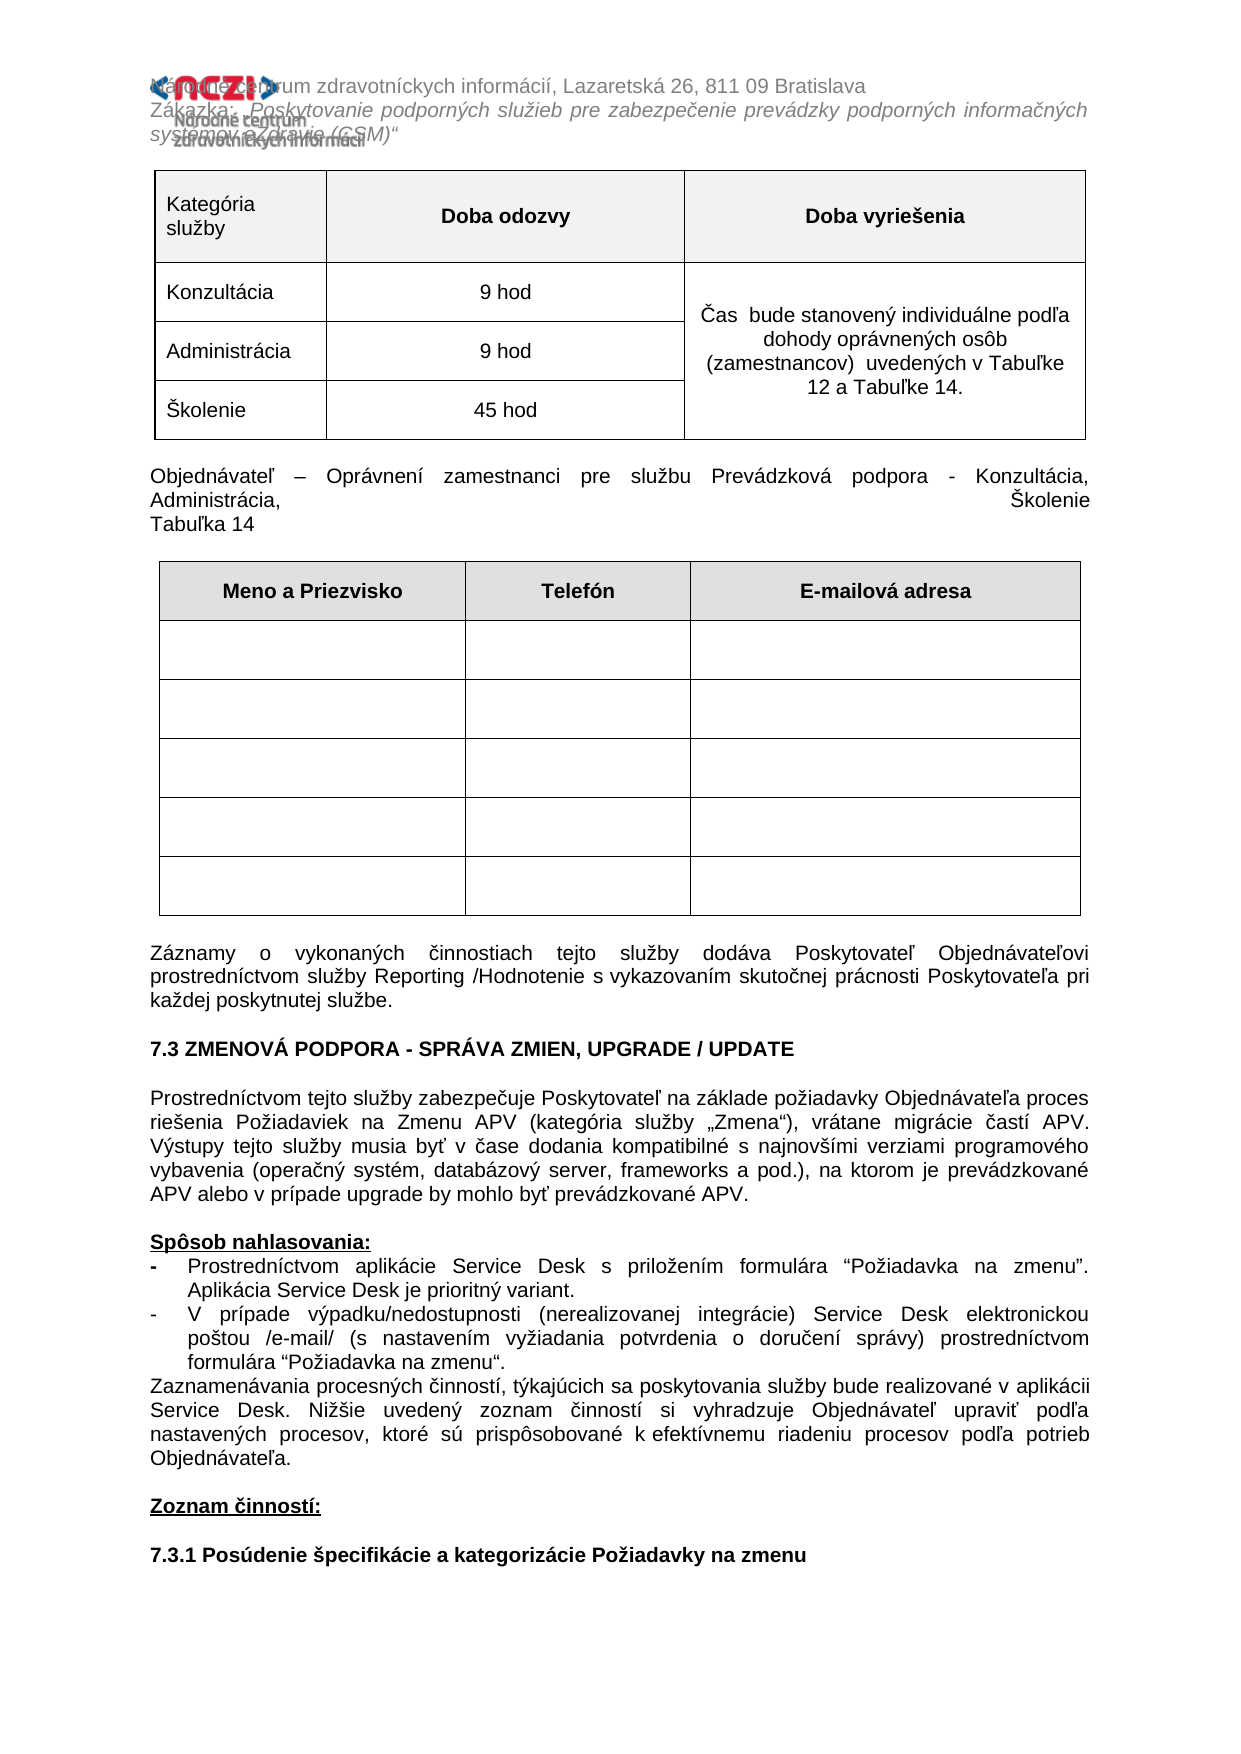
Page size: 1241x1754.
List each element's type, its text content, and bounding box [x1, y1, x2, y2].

text 7.3 Zmenová podpora - Správa Zmien, Upgrade / Update [150, 1037, 1090, 1061]
text Spôsob nahlasovania: [150, 1230, 1090, 1254]
table_cell [160, 798, 465, 856]
list V prípade výpadku/nedostupnosti (nerealizovanej integrácie) Service Desk elektronickou poštou /e-mail/ (s nastavením vyžiadania potvrdenia o doručení správy) prostredníctvom formulára “Požiadavka na zmenu“. [150, 1302, 1090, 1374]
table_cell [691, 621, 1080, 679]
text Objednávateľ – Oprávnení zamestnanci pre službu Prevádzková podpora - Konzultácia, Administrácia, Školenie Tabuľka 14 [150, 464, 1090, 536]
table_cell [691, 680, 1080, 738]
table_cell [691, 739, 1080, 797]
table_cell [466, 680, 690, 738]
table_cell [466, 857, 690, 915]
table_cell Školenie [156, 381, 326, 439]
table_cell Čas bude stanovený individuálne podľa dohody oprávnených osôb (zamestnancov) uvedených v Tabuľke 12 a Tabuľke 14. [685, 263, 1085, 439]
text Prostredníctvom tejto služby zabezpečuje Poskytovateľ na základe požiadavky Objednávateľa proces riešenia Požiadaviek na Zmenu APV (kategória služby „Zmena“), vrátane migrácie častí APV. Výstupy tejto služby musia byť v čase dodania kompatibilné s najnovšími verziami programového vybavenia (operačný systém, databázový server, frameworks a pod.), na ktorom je prevádzkované APV alebo v prípade upgrade by mohlo byť prevádzkované APV. [150, 1086, 1090, 1206]
table_header Meno a Priezvisko [160, 562, 465, 620]
table_cell 45 hod [327, 381, 684, 439]
text Zoznam činností: [150, 1493, 1090, 1517]
table_cell [466, 798, 690, 856]
picture [150, 74, 366, 151]
table_cell Kategória služby [156, 171, 326, 262]
text Záznamy o vykonaných činnostiach tejto služby dodáva Poskytovateľ Objednávateľovi prostredníctvom služby Reporting /Hodnotenie s vykazovaním skutočnej prácnosti Poskytovateľa pri každej poskytnutej službe. [150, 940, 1090, 1012]
table_cell [691, 798, 1080, 856]
table_cell [160, 621, 465, 679]
table_cell 9 hod [327, 322, 684, 380]
table_header Telefón [466, 562, 690, 620]
table_cell [160, 857, 465, 915]
text Zaznamenávania procesných činností, týkajúcich sa poskytovania služby bude realizované v aplikácii Service Desk. Nižšie uvedený zoznam činností si vyhradzuje Objednávateľ upraviť podľa nastavených procesov, ktoré sú prispôsobované k efektívnemu riadeniu procesov podľa potrieb Objednávateľa. [150, 1374, 1090, 1469]
text 7.3.1 Posúdenie špecifikácie a kategorizácie Požiadavky na zmenu [150, 1542, 1090, 1566]
table_cell [466, 621, 690, 679]
table_cell [160, 739, 465, 797]
table_header E-mailová adresa [691, 562, 1080, 620]
table_cell 9 hod [327, 263, 684, 321]
table_cell Administrácia [156, 322, 326, 380]
table_cell [691, 857, 1080, 915]
table_cell [160, 680, 465, 738]
list Prostredníctvom aplikácie Service Desk s priložením formulára “Požiadavka na zmenu”. Aplikácia Service Desk je prioritný variant. [150, 1254, 1090, 1302]
table_cell Doba odozvy [327, 171, 684, 262]
table_cell [466, 739, 690, 797]
table_cell Konzultácia [156, 263, 326, 321]
table_cell Doba vyriešenia [685, 171, 1085, 262]
